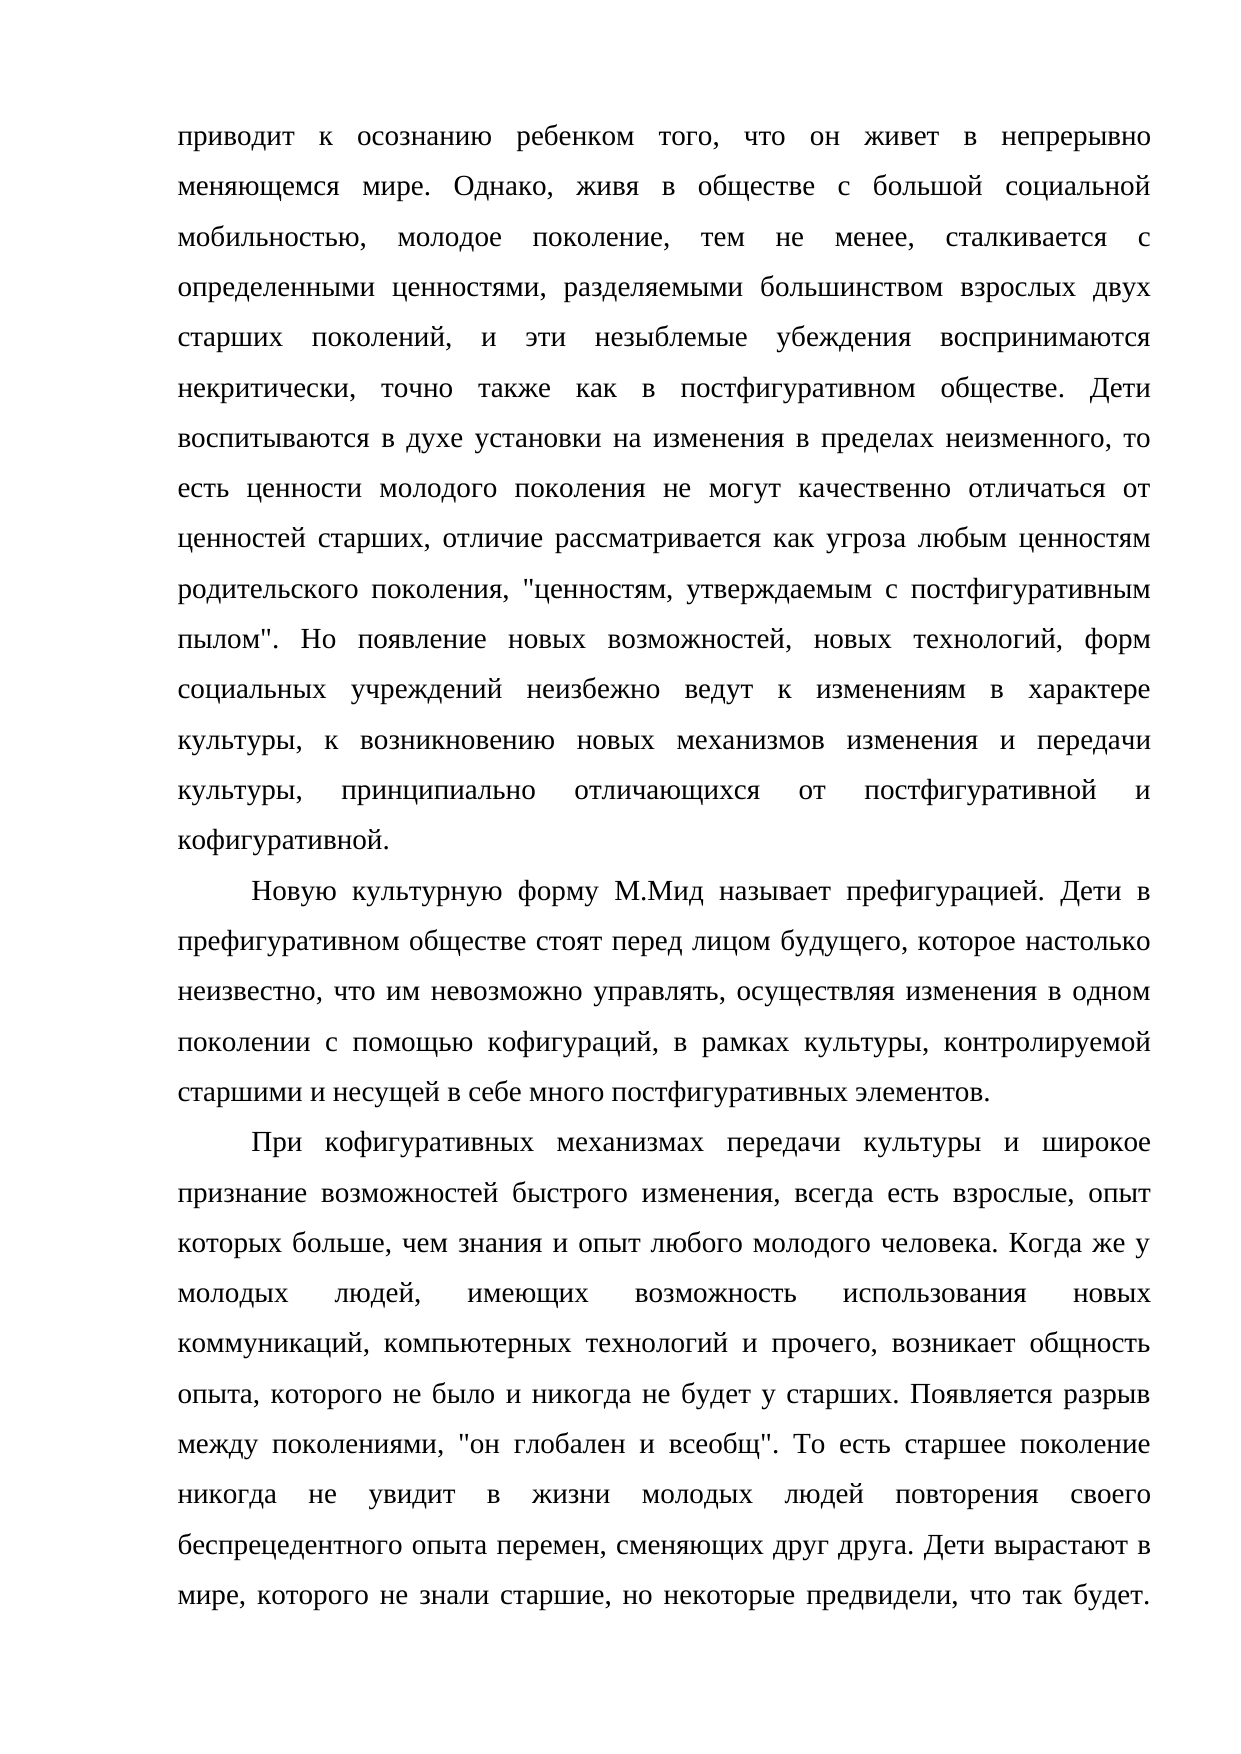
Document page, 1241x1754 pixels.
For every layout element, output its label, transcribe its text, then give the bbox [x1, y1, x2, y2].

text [177, 1124, 1152, 1611]
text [177, 118, 1152, 856]
text Новую культурную форму М.Мид называет префигурацией. Дети в префигуративном обществе стоят перед лицом будущего, которое настолько неизвестно, что им невозможно управлять, осуществляя изменения в одном поколении с помощью кофигураций, в рамках культуры, контролируемой старшими и несущей в себе много постфигуративных элементов. [177, 873, 1152, 1108]
